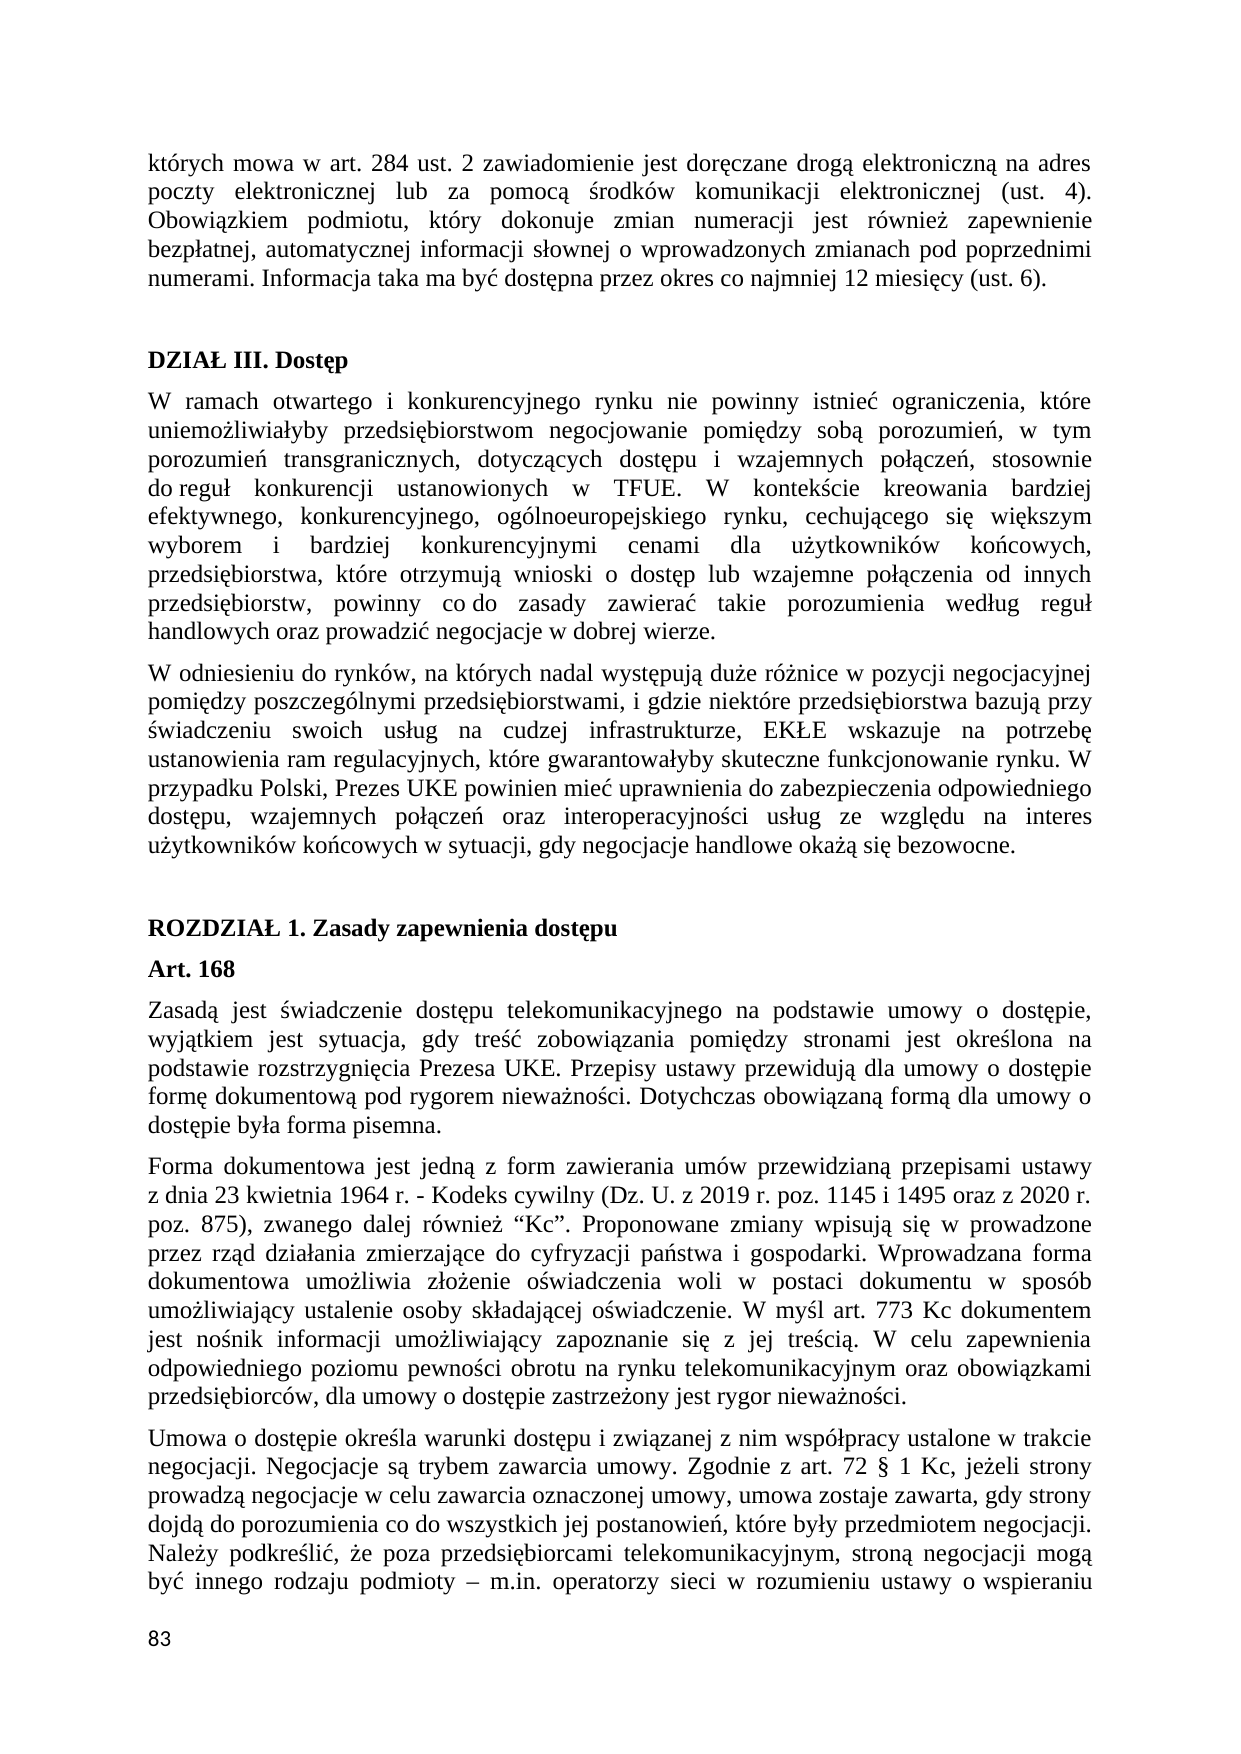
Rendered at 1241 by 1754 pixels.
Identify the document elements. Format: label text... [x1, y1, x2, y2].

text ROZDZIAŁ 1. Zasady zapewnienia dostępu [148, 913, 1093, 941]
text W ramach otwartego i konkurencyjnego rynku nie powinny istnieć ograniczenia, które uniemożliwiałyby przedsiębiorstwom negocjowanie pomiędzy sobą porozumień, w tym porozumień transgranicznych, dotyczących dostępu i wzajemnych połączeń, stosownie do reguł konkurencji ustanowionych w TFUE. W kontekście kreowania bardziej efektywnego, konkurencyjnego, ogólnoeuropejskiego rynku, cechującego się większym wyborem i bardziej konkurencyjnymi cenami dla użytkowników końcowych, przedsiębiorstwa, które otrzymują wnioski o dostęp lub wzajemne połączenia od innych przedsiębiorstw, powinny co do zasady zawierać takie porozumienia według reguł handlowych oraz prowadzić negocjacje w dobrej wierze. [148, 386, 1093, 645]
text DZIAŁ III. Dostęp [148, 345, 1093, 374]
text W odniesieniu do rynków, na których nadal występują duże różnice w pozycji negocjacyjnej pomiędzy poszczególnymi przedsiębiorstwami, i gdzie niektóre przedsiębiorstwa bazują przy świadczeniu swoich usług na cudzej infrastrukturze, EKŁE wskazuje na potrzebę ustanowienia ram regulacyjnych, które gwarantowałyby skuteczne funkcjonowanie rynku. W przypadku Polski, Prezes UKE powinien mieć uprawnienia do zabezpieczenia odpowiedniego dostępu, wzajemnych połączeń oraz interoperacyjności usług ze względu na interes użytkowników końcowych w sytuacji, gdy negocjacje handlowe okażą się bezowocne. [148, 658, 1093, 859]
text Zasadą jest świadczenie dostępu telekomunikacyjnego na podstawie umowy o dostępie, wyjątkiem jest sytuacja, gdy treść zobowiązania pomiędzy stronami jest określona na podstawie rozstrzygnięcia Prezesa UKE. Przepisy ustawy przewidują dla umowy o dostępie formę dokumentową pod rygorem nieważności. Dotychczas obowiązaną formą dla umowy o dostępie była forma pisemna. [148, 995, 1093, 1139]
text Forma dokumentowa jest jedną z form zawierania umów przewidzianą przepisami ustawy z dnia 23 kwietnia 1964 r. - Kodeks cywilny (Dz. U. z 2019 r. poz. 1145 i 1495 oraz z 2020 r. poz. 875), zwanego dalej również “Kc”. Proponowane zmiany wpisują się w prowadzone przez rząd działania zmierzające do cyfryzacji państwa i gospodarki. Wprowadzana forma dokumentowa umożliwia złożenie oświadczenia woli w postaci dokumentu w sposób umożliwiający ustalenie osoby składającej oświadczenie. W myśl art. 773 Kc dokumentem jest nośnik informacji umożliwiający zapoznanie się z jej treścią. W celu zapewnienia odpowiedniego poziomu pewności obrotu na rynku telekomunikacyjnym oraz obowiązkami przedsiębiorców, dla umowy o dostępie zastrzeżony jest rygor nieważności. [148, 1151, 1093, 1410]
text Art. 168 [148, 954, 1093, 983]
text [148, 148, 1093, 291]
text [148, 1423, 1093, 1595]
